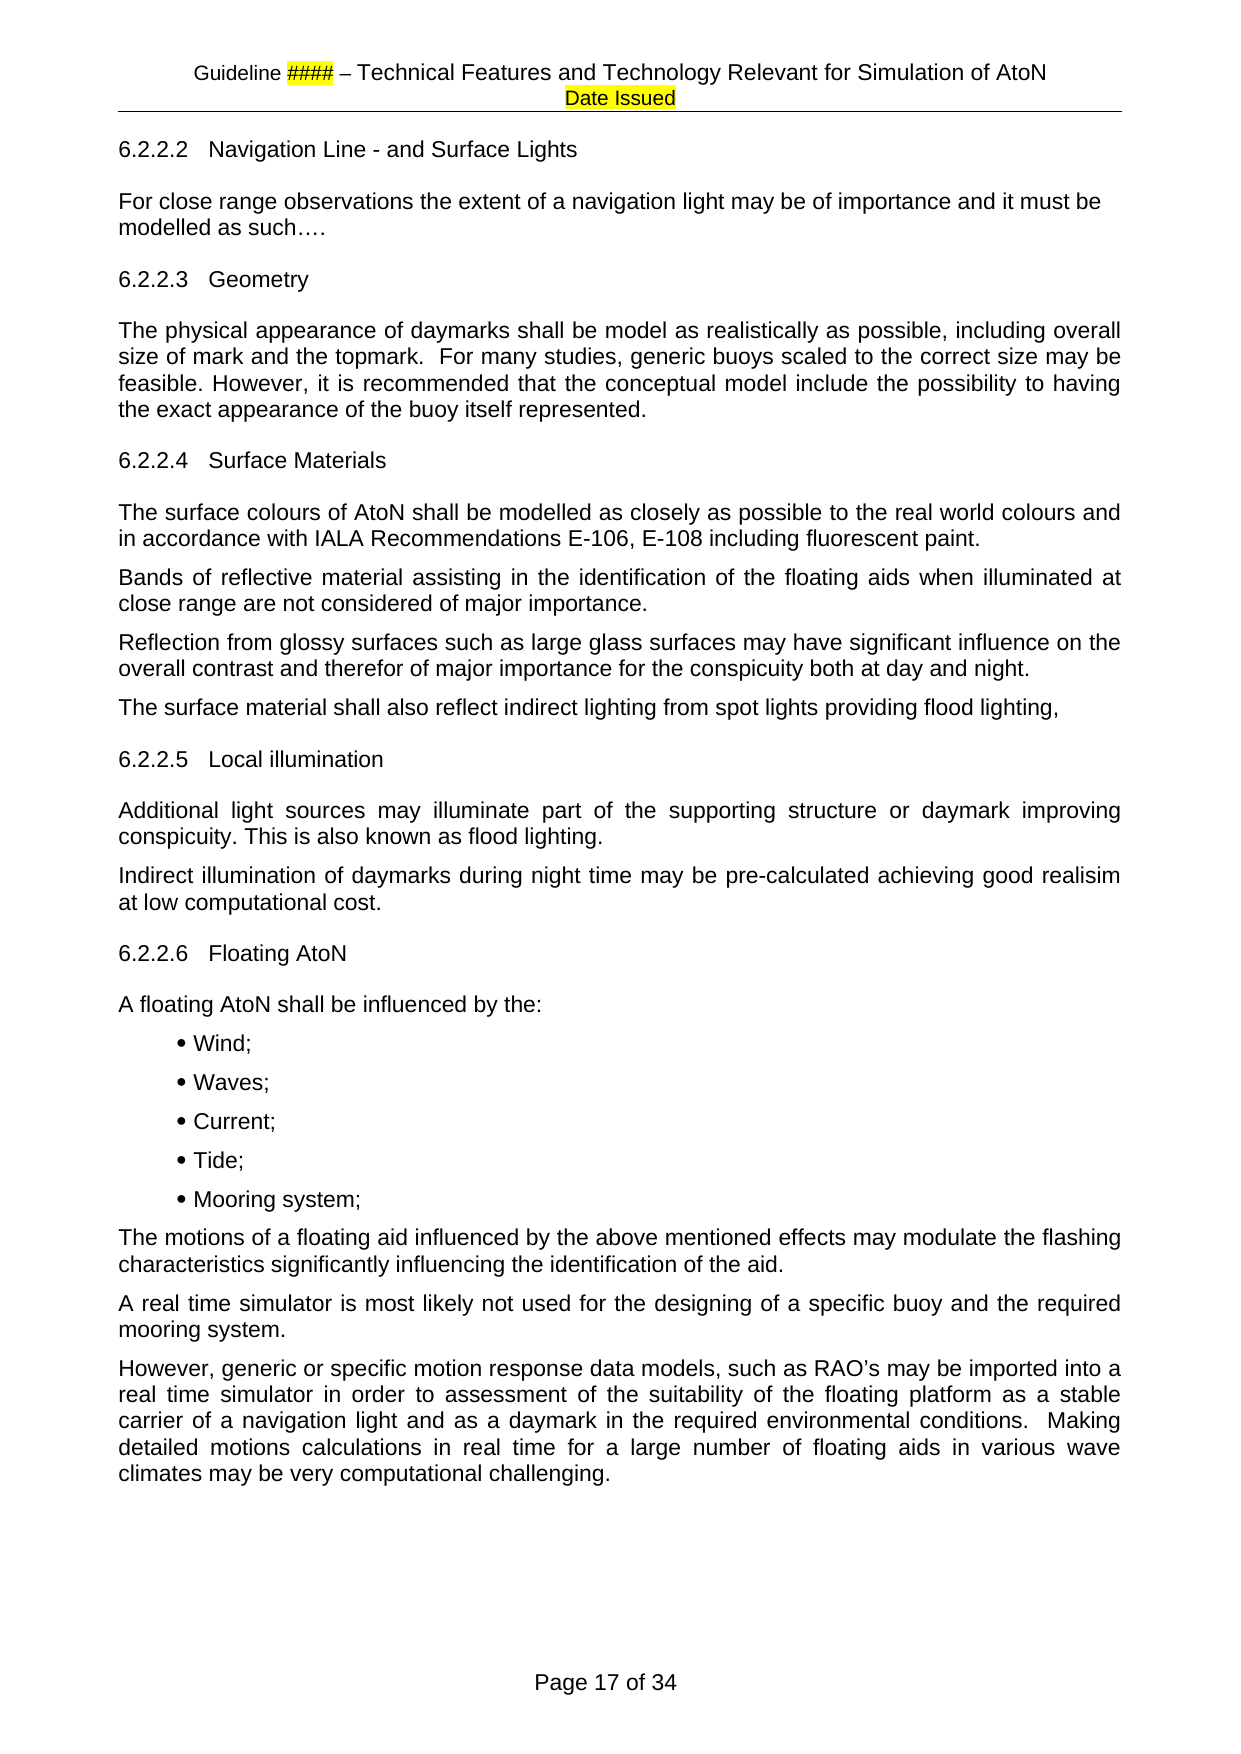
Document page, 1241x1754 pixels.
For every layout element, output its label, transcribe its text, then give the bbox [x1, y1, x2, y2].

text Additional light sources may illuminate part of the supporting structure or daymark improving conspicuity. This is also known as flood lighting. [118, 797, 1122, 850]
subtitle Navigation Line - and Surface Lights [118, 136, 1122, 163]
text However, generic or specific motion response data models, such as RAO’s may be imported into a real time simulator in order to assessment of the suitability of the floating platform as a stable carrier of a navigation light and as a daymark in the required environmental conditions. Making detailed motions calculations in real time for a large number of floating aids in various wave climates may be very computational challenging. [118, 1355, 1122, 1487]
text Mooring system; [177, 1186, 1122, 1212]
text A floating AtoN shall be influenced by the: [118, 991, 1122, 1018]
subtitle Floating AtoN [118, 940, 1122, 966]
text The physical appearance of daymarks shall be model as realistically as possible, including overall size of mark and the topmark. For many studies, generic buoys scaled to the correct size may be feasible. However, it is recommended that the conceptual model include the possibility to having the exact appearance of the buoy itself represented. [118, 317, 1122, 422]
text Tide; [177, 1147, 1122, 1173]
subtitle Surface Materials [118, 447, 1122, 474]
subtitle Geometry [118, 266, 1122, 292]
text Reflection from glossy surfaces such as large glass surfaces may have significant influence on the overall contrast and therefor of major importance for the conspicuity both at day and night. [118, 629, 1122, 682]
text The motions of a floating aid influenced by the above mentioned effects may modulate the flashing characteristics significantly influencing the identification of the aid. [118, 1224, 1122, 1277]
text Bands of reflective material assisting in the identification of the floating aids when illuminated at close range are not considered of major importance. [118, 564, 1122, 617]
text Current; [177, 1108, 1122, 1134]
text For close range observations the extent of a navigation light may be of importance and it must be modelled as such…. [118, 188, 1122, 241]
subtitle Local illumination [118, 746, 1122, 772]
text The surface colours of AtoN shall be modelled as closely as possible to the real world colours and in accordance with IALA Recommendations E-106, E-108 including fluorescent paint. [118, 499, 1122, 551]
text Wind; [177, 1030, 1122, 1056]
text The surface material shall also reflect indirect lighting from spot lights providing flood lighting, [118, 694, 1122, 721]
text Waves; [177, 1069, 1122, 1095]
text A real time simulator is most likely not used for the designing of a specific buoy and the required mooring system. [118, 1289, 1122, 1342]
text Indirect illumination of daymarks during night time may be pre-calculated achieving good realisim at low computational cost. [118, 862, 1122, 915]
